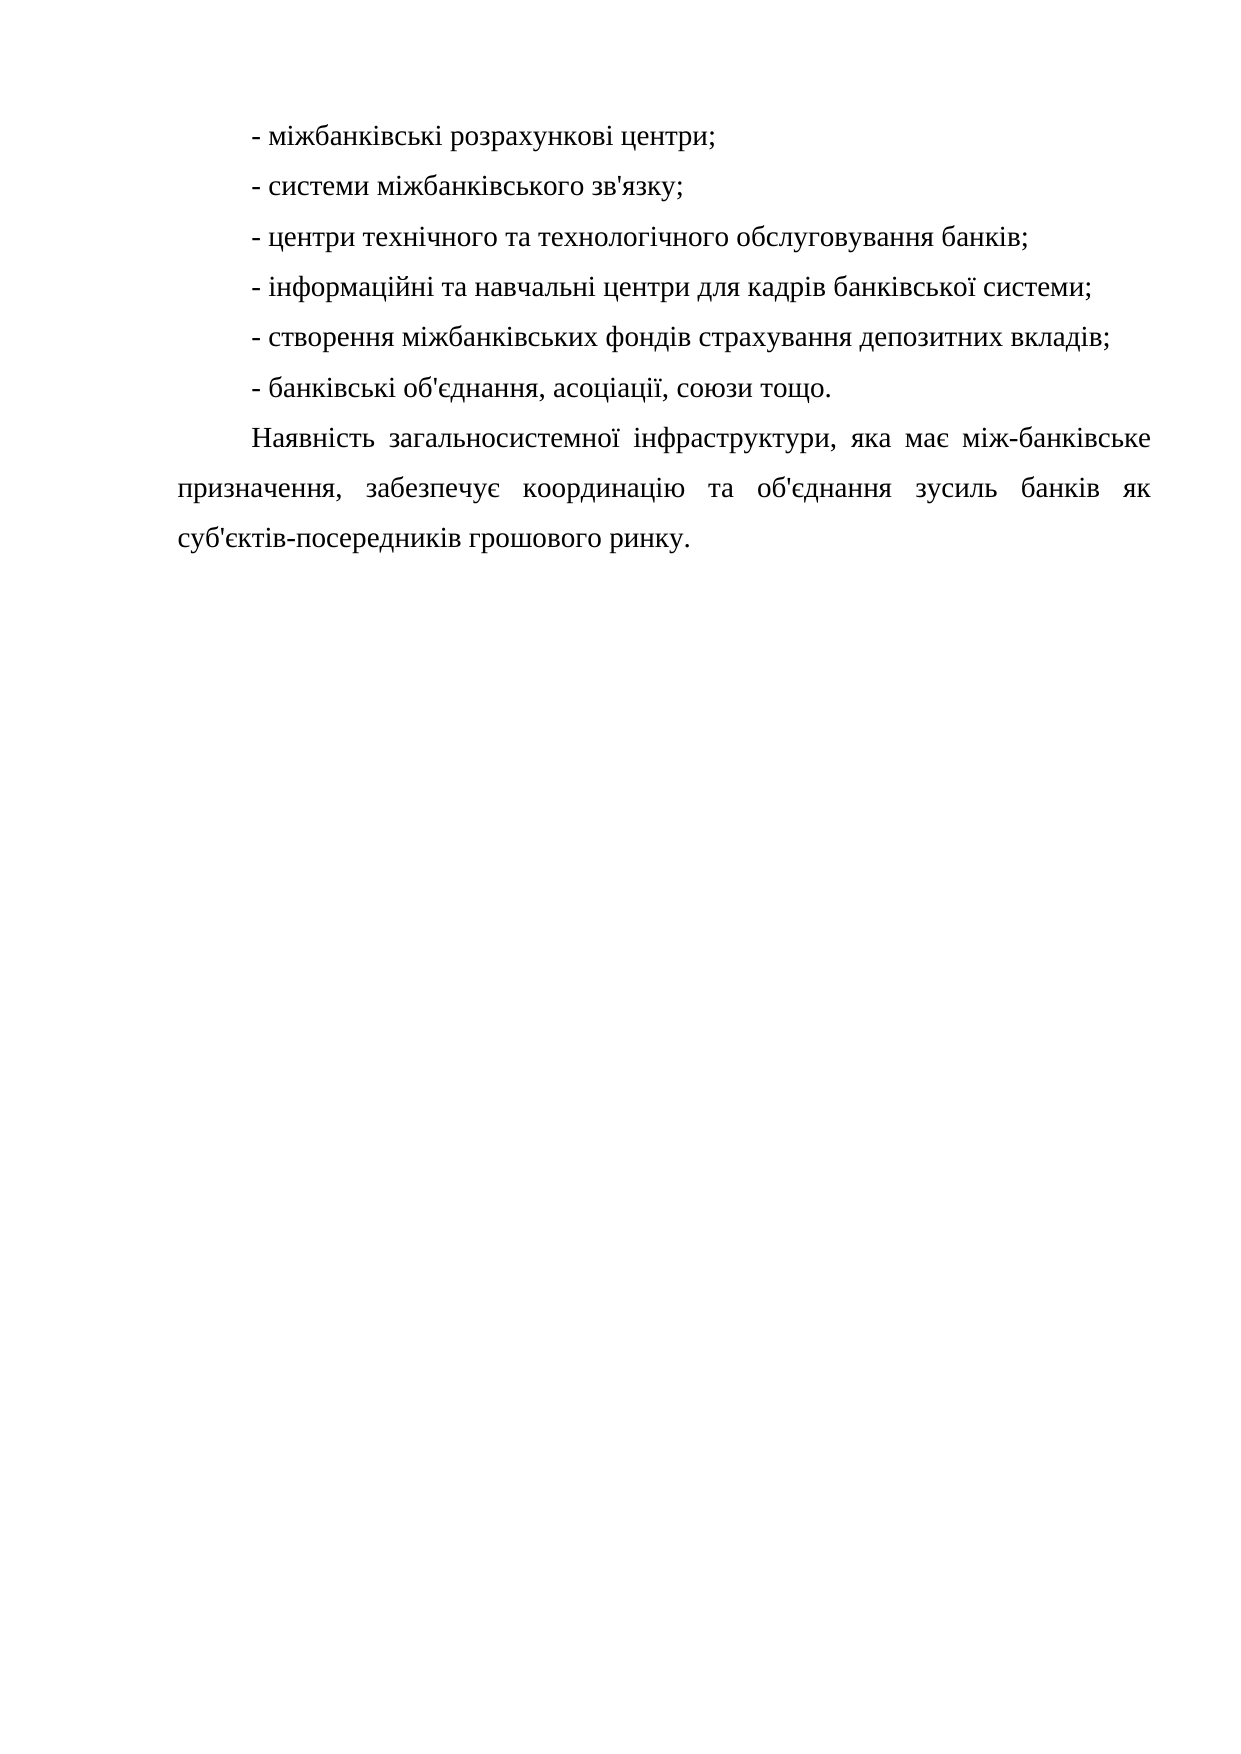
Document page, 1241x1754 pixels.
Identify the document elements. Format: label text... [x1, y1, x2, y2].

text - центри технічного та технологічного обслуговування банків; [177, 219, 1152, 252]
text - створення міжбанківських фондів страхування депозитних вкладів; [177, 319, 1152, 353]
text - інформаційні та навчальні центри для кадрів банківської системи; [177, 269, 1152, 303]
text Наявність загальносистемної інфраструктури, яка має між-банківське призначення, забезпечує координацію та об'єднання зусиль банків як суб'єктів-посередників грошового ринку. [177, 420, 1152, 554]
text - міжбанківські розрахункові центри; [177, 118, 1152, 152]
text - банківські об'єднання, асоціації, союзи тощо. [177, 370, 1152, 403]
text - системи міжбанківського зв'язку; [177, 168, 1152, 202]
